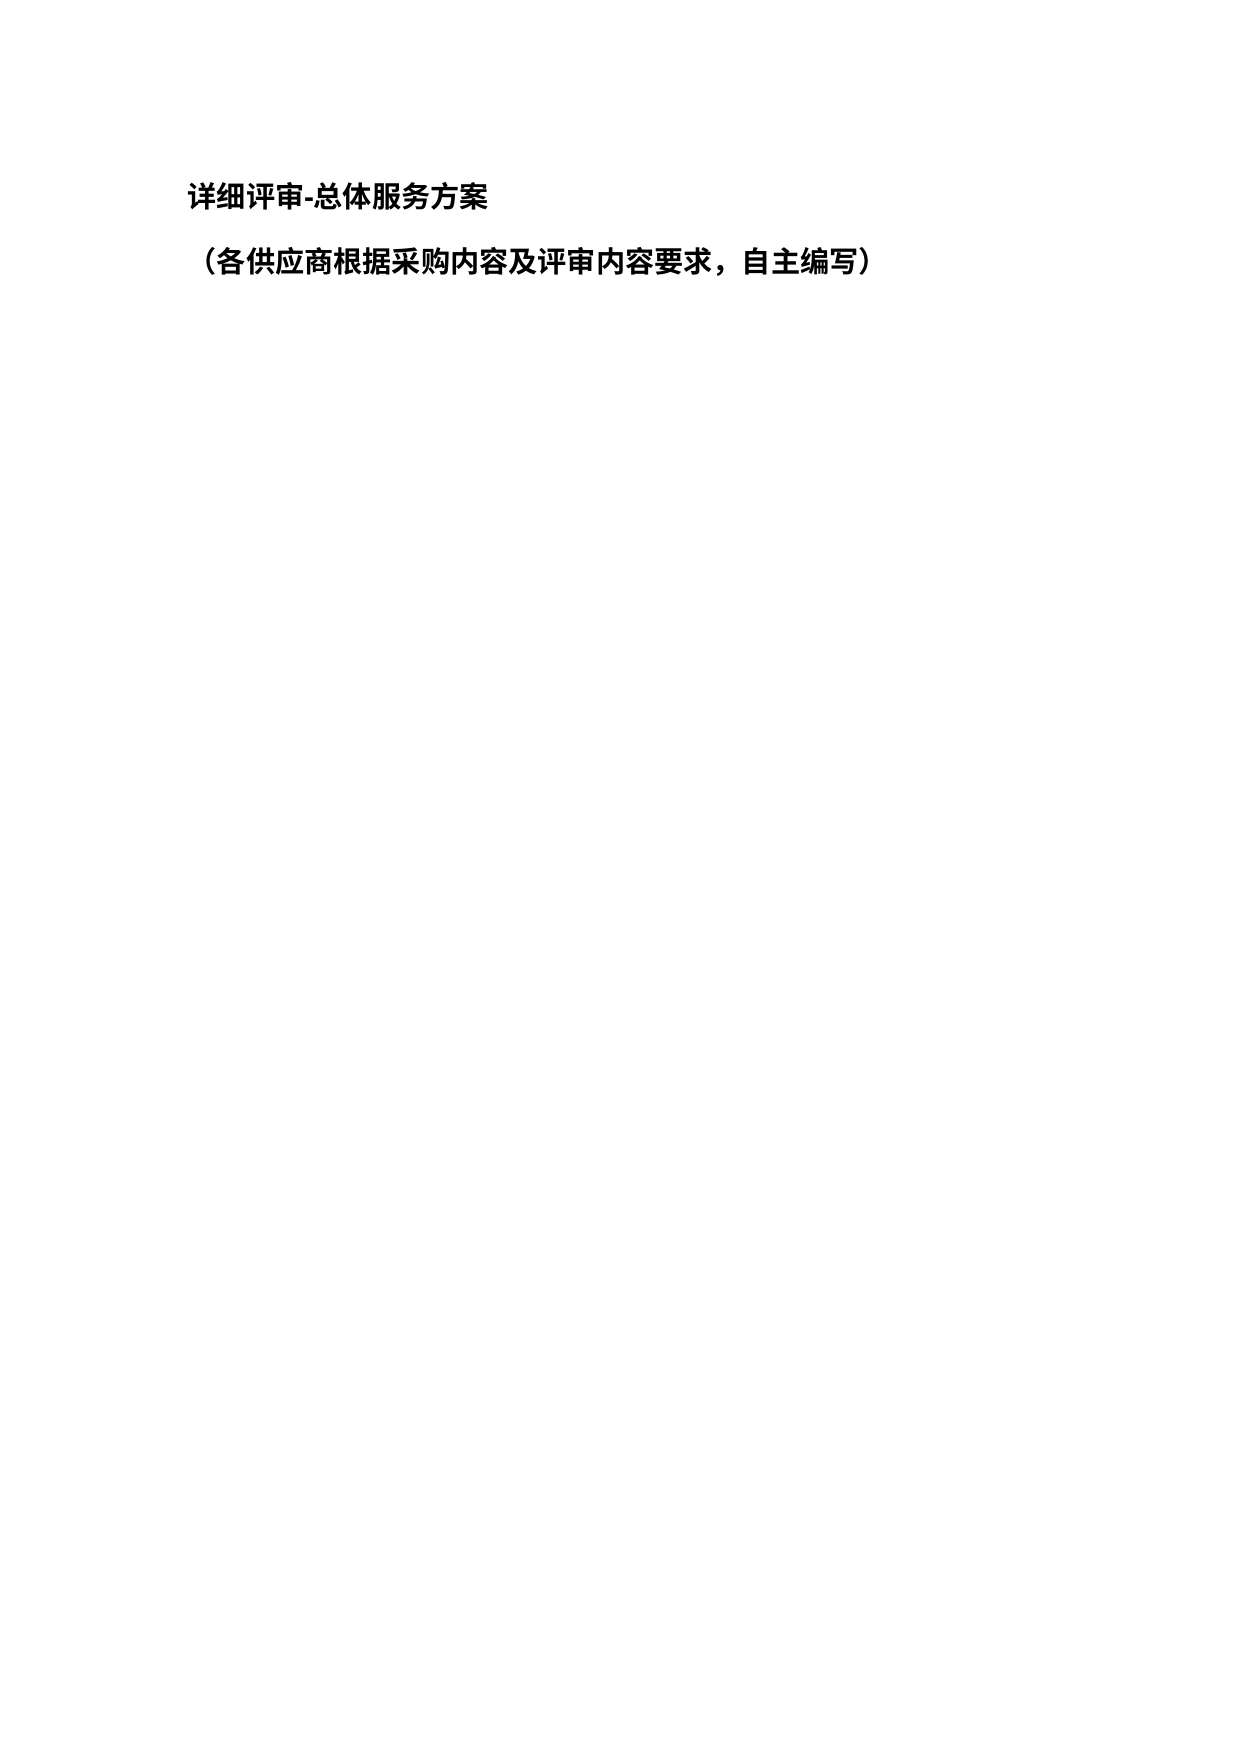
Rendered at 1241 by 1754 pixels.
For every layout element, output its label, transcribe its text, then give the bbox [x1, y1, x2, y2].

text （各供应商根据采购内容及评审内容要求，自主编写） [187, 227, 1053, 292]
text 详细评审-总体服务方案 [187, 162, 1053, 227]
